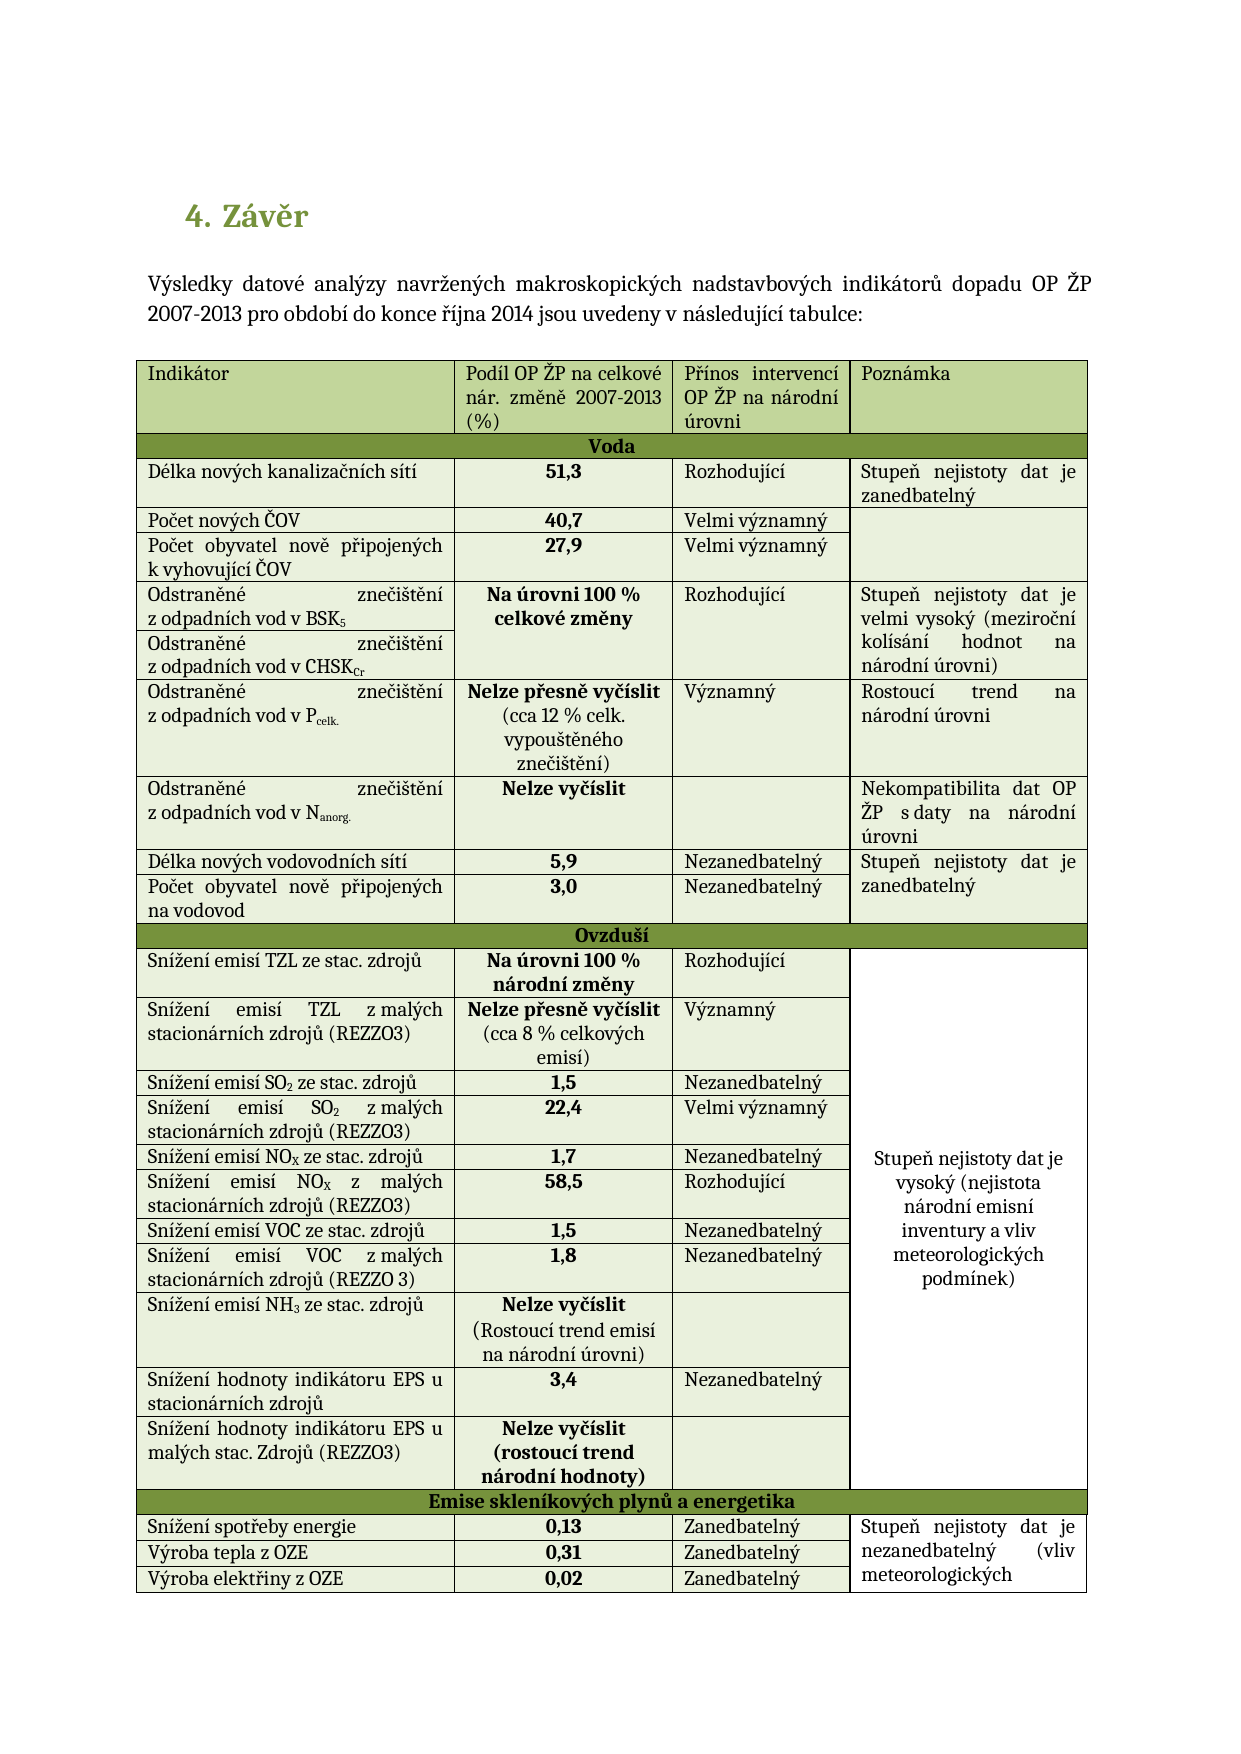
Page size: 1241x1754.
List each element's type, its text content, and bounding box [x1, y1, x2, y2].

table_cell 3,4 [455, 1368, 672, 1416]
table_cell Snížení spotřeby energie [137, 1515, 454, 1540]
table_cell Nezanedbatelný [673, 1368, 849, 1416]
table_cell Nezanedbatelný [673, 1071, 849, 1095]
table_cell [673, 1417, 849, 1489]
table_cell Stupeň nejistoty dat je velmi vysoký (meziroční kolísání hodnot na národní úrovni) [851, 582, 1087, 679]
table_cell Nelze přesně vyčíslit (cca 12 % celk. vypouštěného znečištění) [455, 680, 672, 776]
table_cell Nelze vyčíslit [455, 777, 672, 849]
table_cell Snížení emisí SO2 z malých stacionárních zdrojů (REZZO3) [137, 1096, 454, 1144]
table_cell Snížení emisí NOX z malých stacionárních zdrojů (REZZO3) [137, 1170, 454, 1218]
table_header Poznámka [851, 361, 1087, 433]
table_cell Stupeň nejistoty dat je nezanedbatelný (vliv meteorologických podmínek) [851, 1515, 1086, 1592]
table_cell Rostoucí trend na národní úrovni [851, 680, 1087, 776]
table_cell Výroba elektřiny z OZE [137, 1567, 454, 1592]
table_cell Nelze vyčíslit (rostoucí trend národní hodnoty) [455, 1417, 672, 1489]
table_cell 0,13 [455, 1515, 672, 1540]
table_cell Počet obyvatel nově připojených k vyhovující ČOV [137, 533, 454, 581]
table_cell Výroba tepla z OZE [137, 1541, 454, 1566]
text Výsledky datové analýzy navržených makroskopických nadstavbových indikátorů dopadu OP ŽP 2007-2013 pro období do konce října 2014 jsou uvedeny v následující tabulce: [148, 271, 1093, 327]
table_cell 5,9 [455, 850, 672, 874]
table_cell [673, 1293, 849, 1367]
table_cell Odstraněné znečištění z odpadních vod v CHSKCr [137, 631, 454, 679]
table_cell Na úrovni 100 % národní změny [455, 949, 672, 997]
table_cell 1,8 [455, 1244, 672, 1292]
table_cell Nelze přesně vyčíslit (cca 8 % celkových emisí) [455, 998, 672, 1070]
table_cell 0,31 [455, 1541, 672, 1566]
table_cell Snížení hodnoty indikátoru EPS u malých stac. Zdrojů (REZZO3) [137, 1417, 454, 1489]
table_cell [851, 508, 1087, 581]
table_cell Významný [673, 998, 849, 1070]
table_cell Snížení hodnoty indikátoru EPS u stacionárních zdrojů [137, 1368, 454, 1416]
table_cell Nezanedbatelný [673, 1145, 849, 1169]
table_cell Rozhodující [673, 459, 849, 507]
table_cell 1,7 [455, 1145, 672, 1169]
table_cell Velmi významný [673, 1096, 849, 1144]
table_cell Snížení emisí VOC z malých stacionárních zdrojů (REZZO 3) [137, 1244, 454, 1292]
table_cell 27,9 [455, 533, 672, 581]
table_cell 22,4 [455, 1096, 672, 1144]
subtitle Závěr [185, 198, 1093, 236]
table_cell Délka nových vodovodních sítí [137, 850, 454, 874]
table_cell Velmi významný [673, 533, 849, 581]
table_cell Rozhodující [673, 1170, 849, 1218]
table_cell 40,7 [455, 508, 672, 532]
table_cell Nezanedbatelný [673, 1244, 849, 1292]
table_cell 3,0 [455, 875, 672, 923]
table_cell Snížení emisí TZL ze stac. zdrojů [137, 949, 454, 997]
table_cell Snížení emisí VOC ze stac. zdrojů [137, 1219, 454, 1243]
table_cell Nelze vyčíslit (Rostoucí trend emisí na národní úrovni) [455, 1293, 672, 1367]
table_cell Počet obyvatel nově připojených na vodovod [137, 875, 454, 923]
table_cell Délka nových kanalizačních sítí [137, 459, 454, 507]
table_cell 58,5 [455, 1170, 672, 1218]
table_cell Emise skleníkových plynů a energetika [137, 1490, 1087, 1514]
table_header Podíl OP ŽP na celkové nár. změně 2007-2013 (%) [455, 361, 672, 433]
table_cell Odstraněné znečištění z odpadních vod v Nanorg. [137, 777, 454, 849]
table_cell 1,5 [455, 1071, 672, 1095]
table_cell [673, 777, 849, 849]
table_cell Nezanedbatelný [673, 850, 849, 874]
table_cell Snížení emisí SO2 ze stac. zdrojů [137, 1071, 454, 1095]
table_cell Zanedbatelný [673, 1541, 849, 1566]
table_cell Zanedbatelný [673, 1515, 849, 1540]
table_cell Snížení emisí TZL z malých stacionárních zdrojů (REZZO3) [137, 998, 454, 1070]
table_cell Nezanedbatelný [673, 1219, 849, 1243]
table_cell Snížení emisí NH3 ze stac. zdrojů [137, 1293, 454, 1367]
table_cell Na úrovni 100 % celkové změny [455, 582, 672, 679]
table_cell Zanedbatelný [673, 1567, 849, 1592]
table_cell 0,02 [455, 1567, 672, 1592]
table_cell Voda [137, 434, 1087, 458]
table_cell 51,3 [455, 459, 672, 507]
table_cell Stupeň nejistoty dat je zanedbatelný [851, 459, 1087, 507]
table_cell Významný [673, 680, 849, 776]
table_header Indikátor [137, 361, 454, 433]
table_cell Odstraněné znečištění z odpadních vod v BSK5 [137, 582, 454, 630]
table_header Přínos intervencí OP ŽP na národní úrovni [673, 361, 849, 433]
table_cell 1,5 [455, 1219, 672, 1243]
table_cell Velmi významný [673, 508, 849, 532]
table_cell Nezanedbatelný [673, 875, 849, 923]
table_cell Rozhodující [673, 949, 849, 997]
table_cell Ovzduší [137, 924, 1087, 948]
table_cell Snížení emisí NOX ze stac. zdrojů [137, 1145, 454, 1169]
table_cell Počet nových ČOV [137, 508, 454, 532]
table_cell Rozhodující [673, 582, 849, 679]
table_cell Nekompatibilita dat OP ŽP s daty na národní úrovni [851, 777, 1087, 849]
table_cell Stupeň nejistoty dat je vysoký (nejistota národní emisní inventury a vliv meteorologických podmínek) [851, 949, 1087, 1489]
table_cell Stupeň nejistoty dat je zanedbatelný [851, 850, 1087, 923]
table_cell Odstraněné znečištění z odpadních vod v Pcelk. [137, 680, 454, 776]
